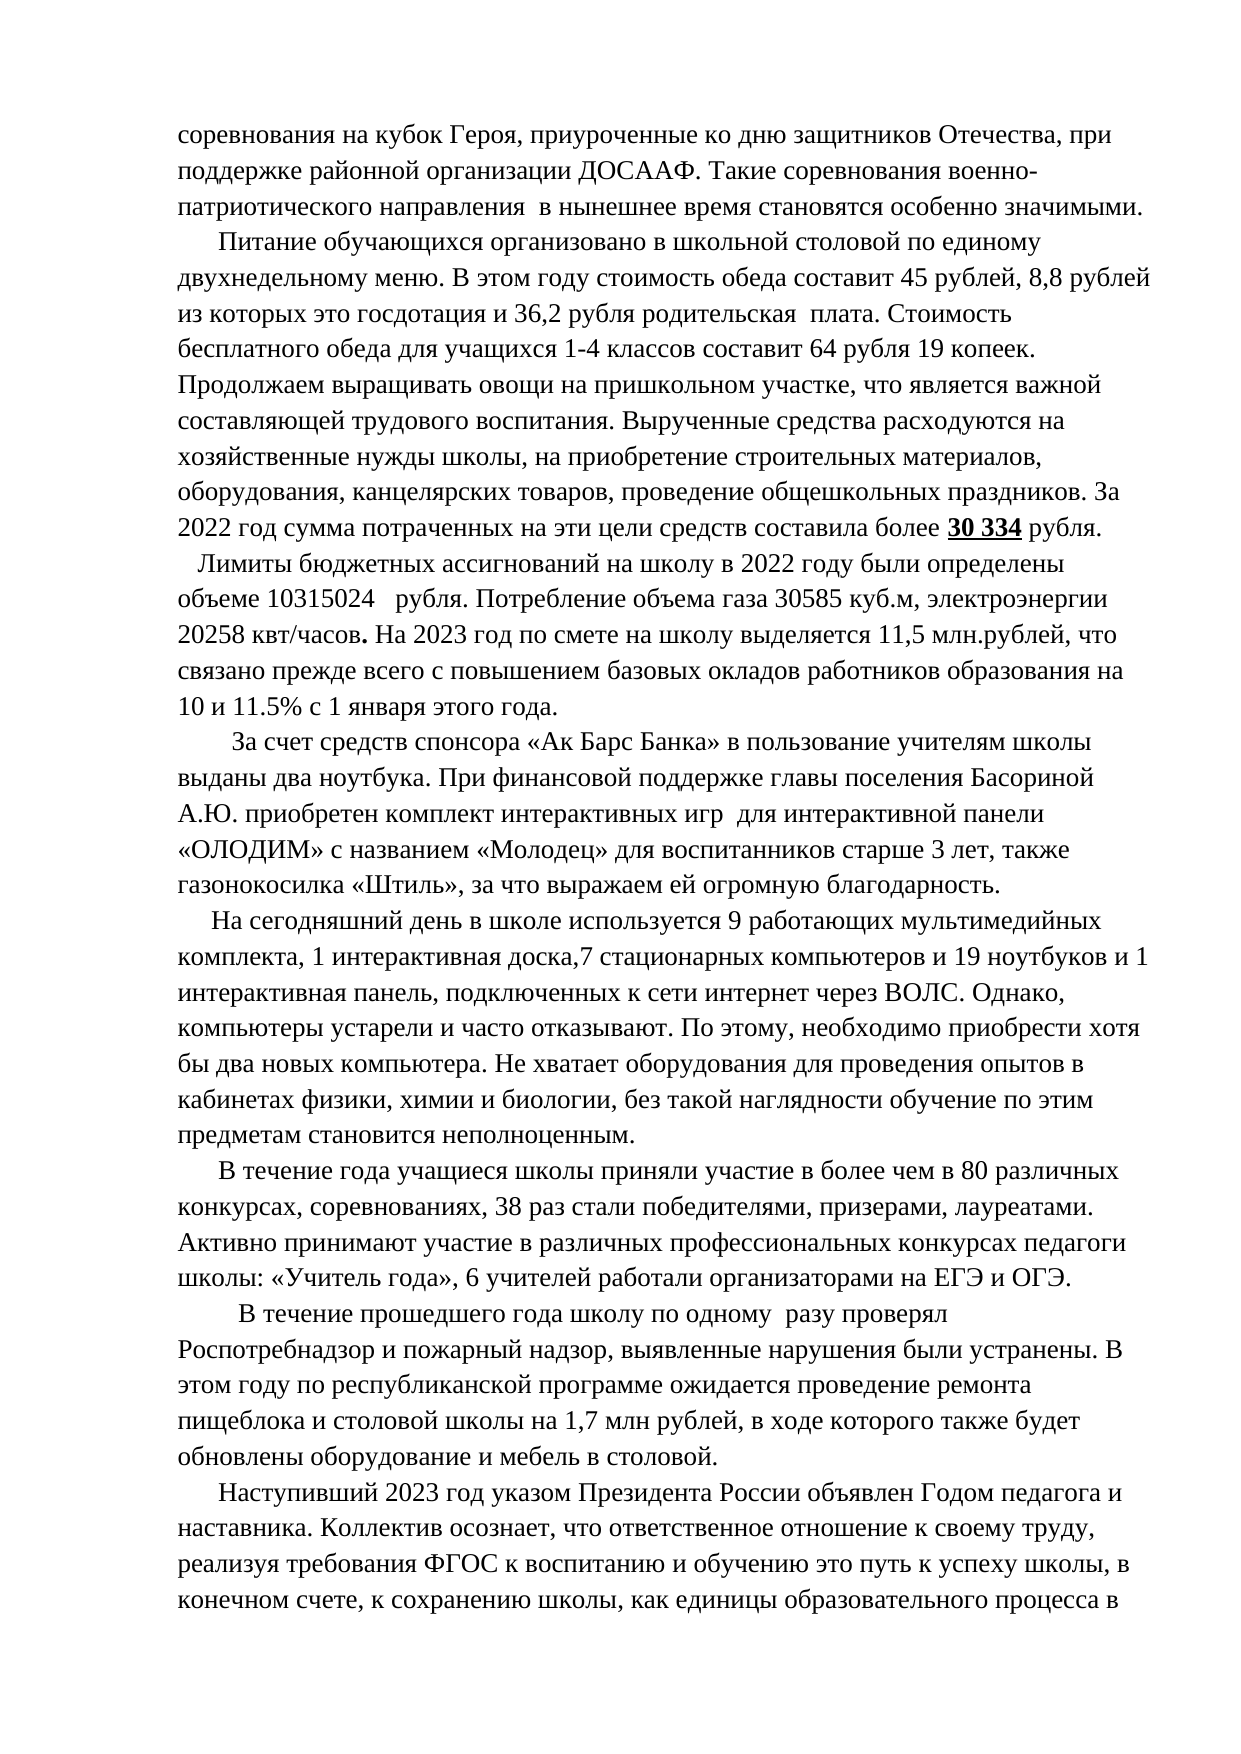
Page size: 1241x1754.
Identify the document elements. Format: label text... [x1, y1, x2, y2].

text Лимиты бюджетных ассигнований на школу в 2022 году были определены объеме 10315024 рубля. Потребление объема газа 30585 куб.м, электроэнергии 20258 квт/часов. На 2023 год по смете на школу выделяется 11,5 млн.рублей, что связано прежде всего с повышением базовых окладов работников образования на 10 и 11.5% с 1 января этого года. [177, 547, 1152, 721]
text Питание обучающихся организовано в школьной столовой по единому двухнедельному меню. В этом году стоимость обеда составит 45 рублей, 8,8 рублей из которых это госдотация и 36,2 рубля родительская плата. Стоимость бесплатного обеда для учащихся 1-4 классов составит 64 рубля 19 копеек. Продолжаем выращивать овощи на пришкольном участке, что является важной составляющей трудового воспитания. Вырученные средства расходуются на хозяйственные нужды школы, на приобретение строительных материалов, оборудования, канцелярских товаров, проведение общешкольных праздников. За 2022 год сумма потраченных на эти цели средств составила более 30 334 рубля. [177, 225, 1152, 542]
text За счет средств спонсора «Ак Барс Банка» в пользование учителям школы выданы два ноутбука. При финансовой поддержке главы поселения Басориной А.Ю. приобретен комплект интерактивных игр для интерактивной панели «ОЛОДИМ» с названием «Молодец» для воспитанников старше 3 лет, также газонокосилка «Штиль», за что выражаем ей огромную благодарность. [177, 726, 1152, 899]
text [177, 1476, 1152, 1614]
text В течение прошедшего года школу по одному разу проверял Роспотребнадзор и пожарный надзор, выявленные нарушения были устранены. В этом году по республиканской программе ожидается проведение ремонта пищеблока и столовой школы на 1,7 млн рублей, в ходе которого также будет обновлены оборудование и мебель в столовой. [177, 1297, 1152, 1471]
text На сегодняшний день в школе используется 9 работающих мультимедийных комплекта, 1 интерактивная доска,7 стационарных компьютеров и 19 ноутбуков и 1 интерактивная панель, подключенных к сети интернет через ВОЛС. Однако, компьютеры устарели и часто отказывают. По этому, необходимо приобрести хотя бы два новых компьютера. Не хватает оборудования для проведения опытов в кабинетах физики, химии и биологии, без такой наглядности обучение по этим предметам становится неполноценным. [177, 904, 1152, 1150]
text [177, 118, 1152, 221]
text В течение года учащиеся школы приняли участие в более чем в 80 различных конкурсах, соревнованиях, 38 раз стали победителями, призерами, лауреатами. Активно принимают участие в различных профессиональных конкурсах педагоги школы: «Учитель года», 6 учителей работали организаторами на ЕГЭ и ОГЭ. [177, 1154, 1152, 1293]
